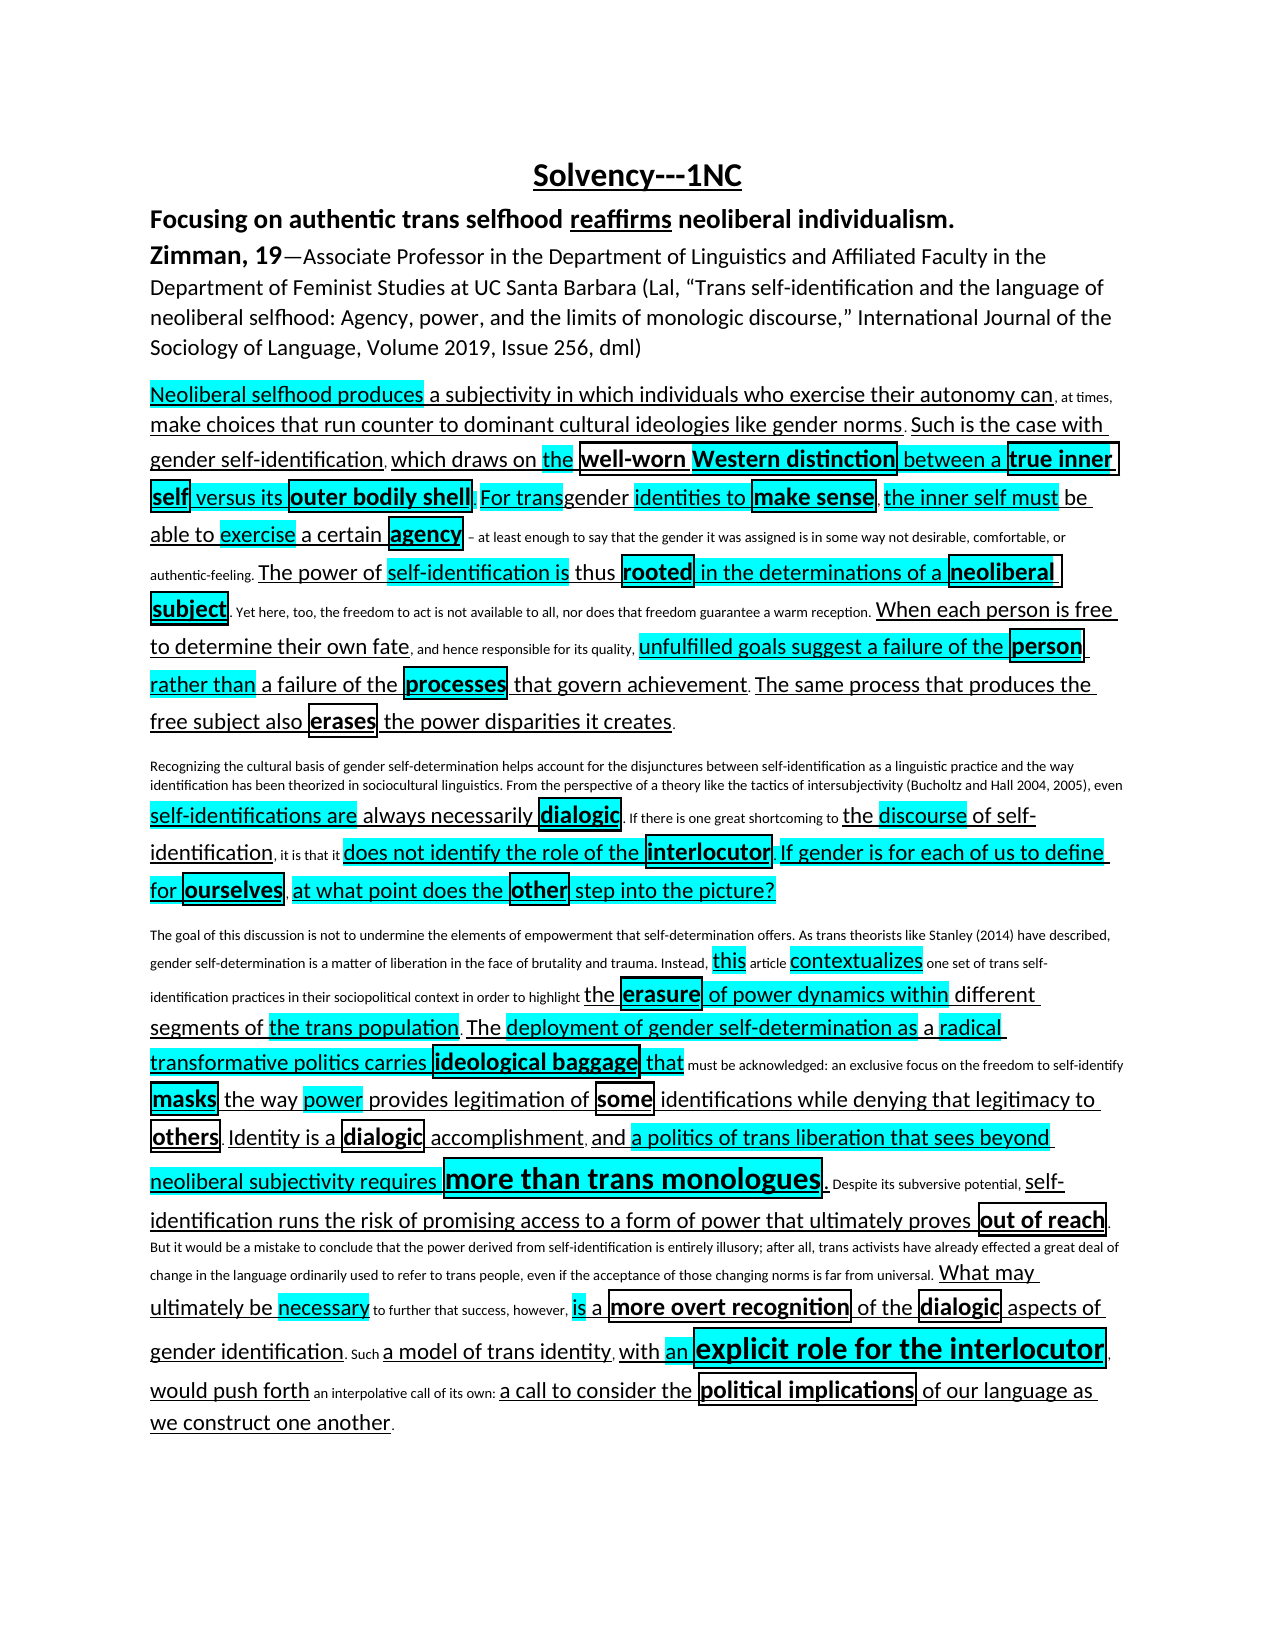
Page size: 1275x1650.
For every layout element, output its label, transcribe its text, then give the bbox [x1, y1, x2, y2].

subtitle Focusing on authentic trans selfhood reaffirms neoliberal individualism. [150, 202, 1125, 235]
text Neoliberal selfhood produces a subjectivity in which individuals who exercise their autonomy can, at times, make choices that run counter to dominant cultural ideologies like gender norms. Such is the case with gender self-identification, which draws on the well-worn Western distinction between a true inner self versus its outer bodily shell. For transgender identities to make sense, the inner self must be able to exercise a certain agency – at least enough to say that the gender it was assigned is in some way not desirable, comfortable, or authentic-feeling. The power of self-identification is thus rooted in the determinations of a neoliberal subject. Yet here, too, the freedom to act is not available to all, nor does that freedom guarantee a warm reception. When each person is free to determine their own fate, and hence responsible for its quality, unfulfilled goals suggest a failure of the person rather than a failure of the processes that govern achievement. The same process that produces the free subject also erases the power disparities it creates. [150, 380, 1125, 738]
text Zimman, 19—Associate Professor in the Department of Linguistics and Affiliated Faculty in the Department of Feminist Studies at UC Santa Barbara (Lal, “Trans self-identification and the language of neoliberal selfhood: Agency, power, and the limits of monologic discourse,” International Journal of the Sociology of Language, Volume 2019, Issue 256, dml) [150, 238, 1125, 362]
text Recognizing the cultural basis of gender self-determination helps account for the disjunctures between self-identification as a linguistic practice and the way identification has been theorized in sociocultural linguistics. From the perspective of a theory like the tactics of intersubjectivity (Bucholtz and Hall 2004, 2005), even self-identifications are always necessarily dialogic. If there is one great shortcoming to the discourse of self-identification, it is that it does not identify the role of the interlocutor. If gender is for each of us to define for ourselves, at what point does the other step into the picture? [150, 757, 1125, 906]
subtitle Solvency---1NC [150, 154, 1125, 195]
text The goal of this discussion is not to undermine the elements of empowerment that self-determination offers. As trans theorists like Stanley (2014) have described, gender self-determination is a matter of liberation in the face of brutality and trauma. Instead, this article contextualizes one set of trans self-identification practices in their sociopolitical context in order to highlight the erasure of power dynamics within different segments of the trans population. The deployment of gender self-determination as a radical transformative politics carries ideological baggage that must be acknowledged: an exclusive focus on the freedom to self-identify masks the way power provides legitimation of some identifications while denying that legitimacy to others. Identity is a dialogic accomplishment, and a politics of trans liberation that sees beyond neoliberal subjectivity requires more than trans monologues. Despite its subversive potential, self-identification runs the risk of promising access to a form of power that ultimately proves out of reach. But it would be a mistake to conclude that the power derived from self-identification is entirely illusory; after all, trans activists have already effected a great deal of change in the language ordinarily used to refer to trans people, even if the acceptance of those changing norms is far from universal. What may ultimately be necessary to further that success, however, is a more overt recognition of the dialogic aspects of gender identification. Such a model of trans identity, with an explicit role for the interlocutor, would push forth an interpolative call of its own: a call to consider the political implications of our language as we construct one another. [150, 926, 1125, 1437]
